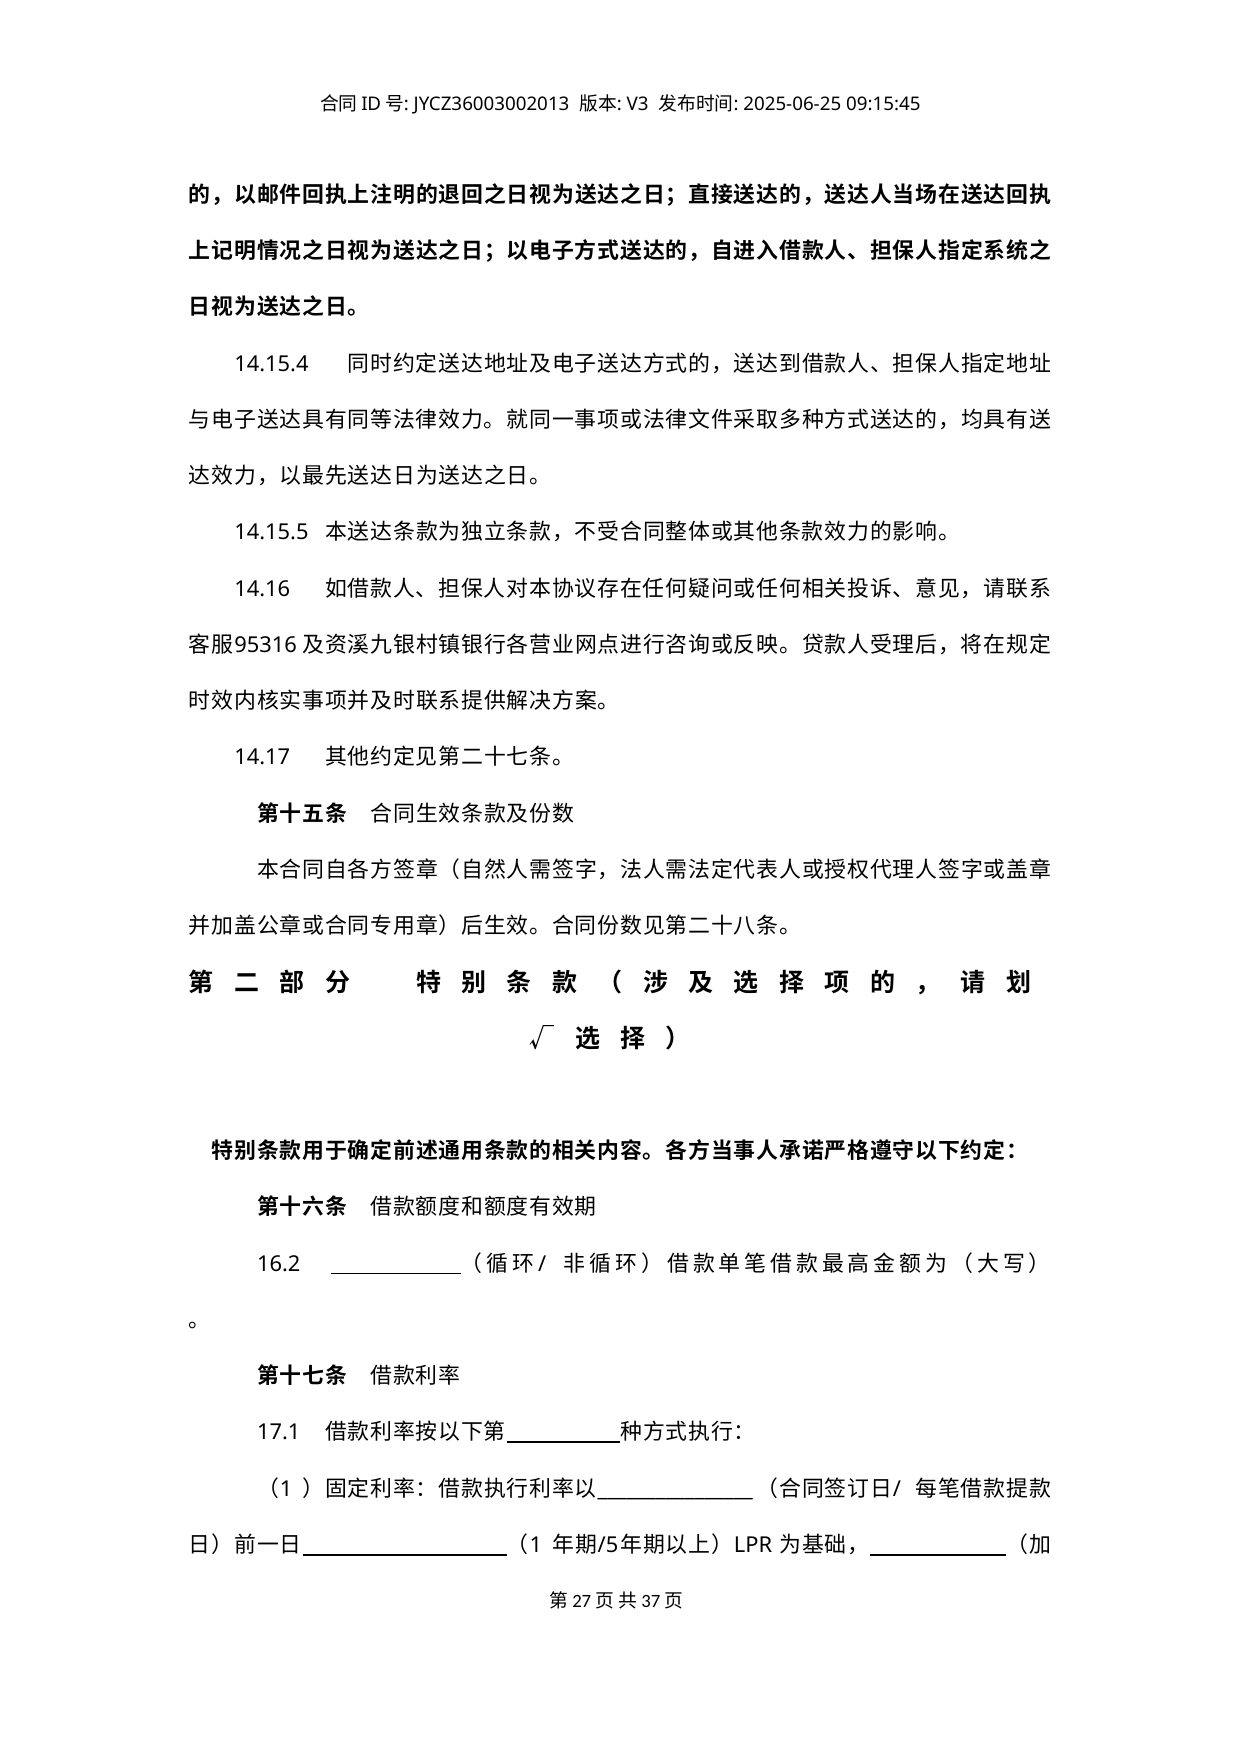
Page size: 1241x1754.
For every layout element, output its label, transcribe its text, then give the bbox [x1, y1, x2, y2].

text 本合同自各方签章（自然人需签字，法人需法定代表人或授权代理人签字或盖章并加盖公章或合同专用章）后生效。合同份数见第二十八条。 [189, 839, 1052, 952]
text 第十五条 合同生效条款及份数 [189, 783, 1052, 839]
text 14.15.4 同时约定送达地址及电子送达方式的，送达到借款人、担保人指定地址与电子送达具有同等法律效力。就同一事项或法律文件采取多种方式送达的，均具有送达效力，以最先送达日为送达之日。 [189, 333, 1052, 502]
text 第十七条 借款利率 [189, 1346, 1052, 1402]
text 第十六条 借款额度和额度有效期 [189, 1177, 1052, 1233]
text 14.17 其他约定见第二十七条。 [189, 727, 1052, 783]
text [189, 1458, 1052, 1571]
text 特别条款用于确定前述通用条款的相关内容。各方当事人承诺严格遵守以下约定： [189, 1121, 1052, 1177]
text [189, 164, 1052, 333]
text 16.2 （循环/非循环）借款单笔借款最高金额为（大写） 。 [189, 1233, 1052, 1346]
text 第二部分 特别条款（涉及选择项的，请划√选择） [189, 952, 1052, 1064]
text 17.1 借款利率按以下第 种方式执行： [189, 1402, 1052, 1458]
text 14.16 如借款人、担保人对本协议存在任何疑问或任何相关投诉、意见，请联系客服95316及资溪九银村镇银行各营业网点进行咨询或反映。贷款人受理后，将在规定时效内核实事项并及时联系提供解决方案。 [189, 558, 1052, 727]
text 14.15.5本送达条款为独立条款，不受合同整体或其他条款效力的影响。 [189, 502, 1052, 558]
